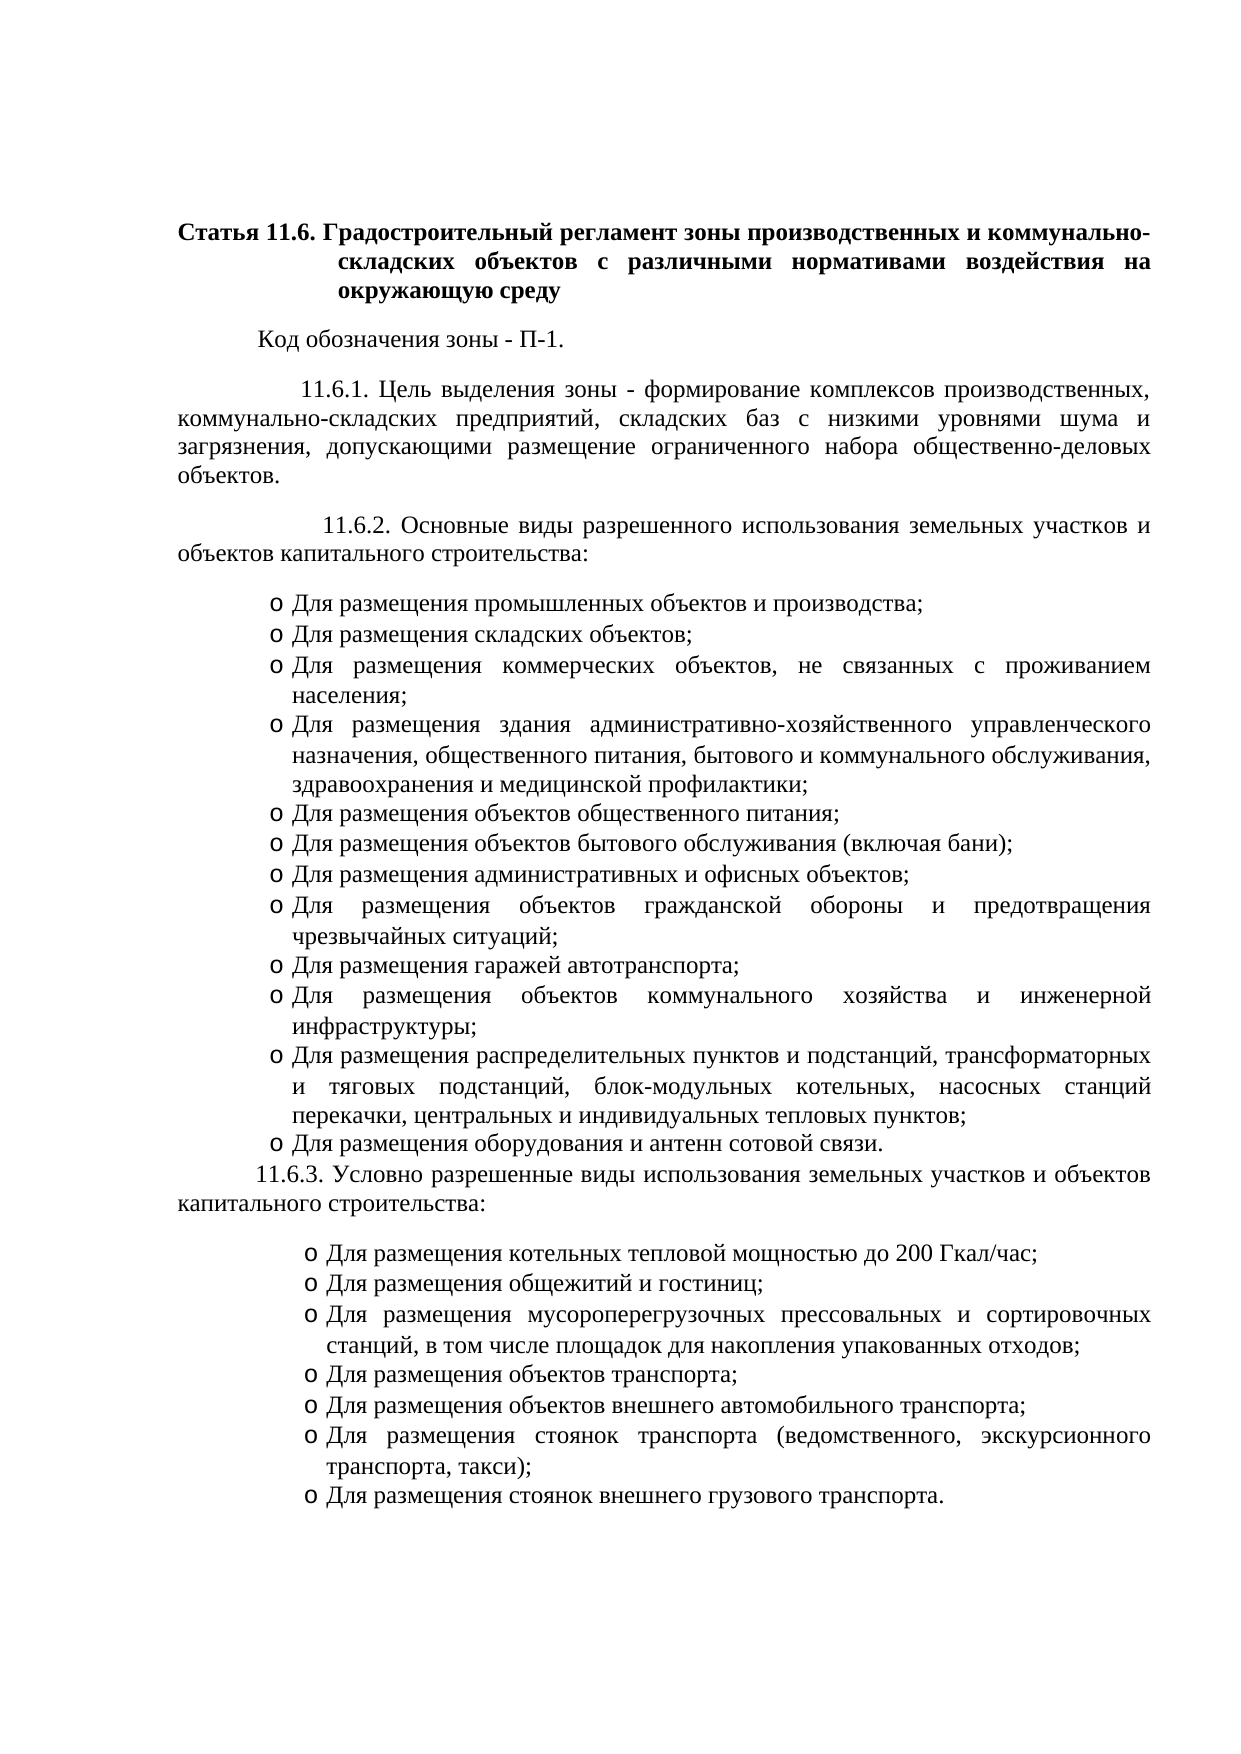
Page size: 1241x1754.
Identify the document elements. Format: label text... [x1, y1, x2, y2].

list Для размещения гаражей автотранспорта; [269, 950, 1152, 981]
list Для размещения объектов гражданской обороны и предотвращения чрезвычайных ситуаций; [269, 890, 1152, 950]
text 11.6.3. Условно разрешенные виды использования земельных участков и объектов капитального строительства: [177, 1159, 1152, 1217]
list Для размещения общежитий и гостиниц; [303, 1268, 1152, 1299]
list Для размещения объектов общественного питания; [269, 798, 1152, 828]
list Статья 11.6. Градостроительный регламент зоны производственных и коммунально-складских объектов с различными нормативами воздействия на окружающую среду [177, 217, 1152, 303]
list Для размещения промышленных объектов и производства; [269, 588, 1152, 619]
list Для размещения мусороперегрузочных прессовальных и сортировочных станций, в том числе площадок для накопления упакованных отходов; [303, 1299, 1152, 1359]
list Для размещения стоянок внешнего грузового транспорта. [303, 1480, 1152, 1511]
list Для размещения распределительных пунктов и подстанций, трансформаторных и тяговых подстанций, блок-модульных котельных, насосных станций перекачки, центральных и индивидуальных тепловых пунктов; [269, 1040, 1152, 1128]
list Для размещения административных и офисных объектов; [269, 859, 1152, 890]
list Для размещения складских объектов; [269, 619, 1152, 650]
text 11.6.2. Основные виды разрешенного использования земельных участков и объектов капитального строительства: [177, 510, 1152, 567]
list Для размещения объектов бытового обслуживания (включая бани); [269, 828, 1152, 859]
text Код обозначения зоны - П-1. [257, 324, 1152, 353]
list Для размещения объектов коммунального хозяйства и инженерной инфраструктуры; [269, 981, 1152, 1040]
list Для размещения объектов внешнего автомобильного транспорта; [303, 1390, 1152, 1421]
list Для размещения котельных тепловой мощностью до 200 Гкал/час; [303, 1238, 1152, 1268]
list Для размещения здания административно-хозяйственного управленческого назначения, общественного питания, бытового и коммунального обслуживания, здравоохранения и медицинской профилактики; [269, 709, 1152, 798]
list Для размещения оборудования и антенн сотовой связи. [269, 1128, 1152, 1159]
text 11.6.1. Цель выделения зоны - формирование комплексов производственных, коммунально-складских предприятий, складских баз с низкими уровнями шума и загрязнения, допускающими размещение ограниченного набора общественно-деловых объектов. [177, 374, 1152, 489]
list Для размещения коммерческих объектов, не связанных с проживанием населения; [269, 650, 1152, 709]
list Для размещения объектов транспорта; [303, 1359, 1152, 1390]
list Для размещения стоянок транспорта (ведомственного, экскурсионного транспорта, такси); [303, 1421, 1152, 1480]
